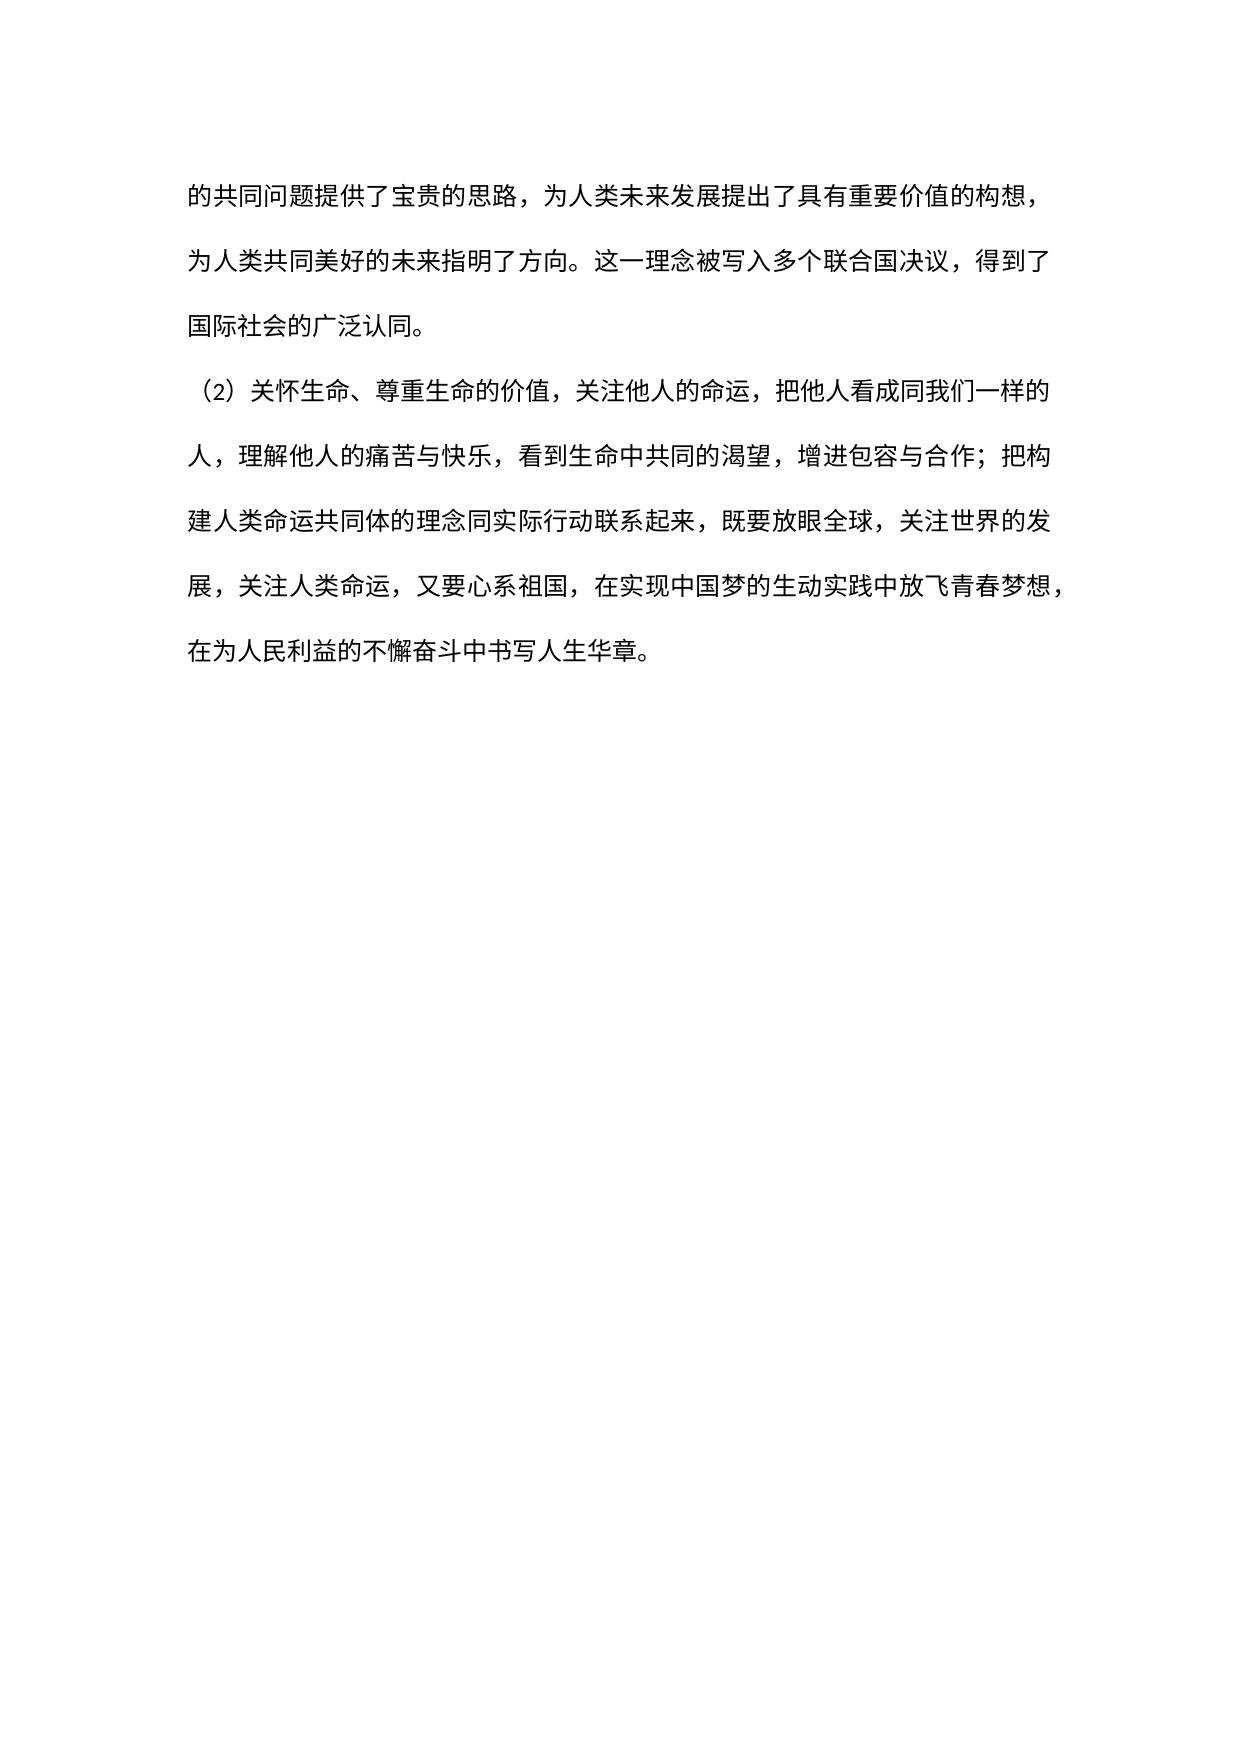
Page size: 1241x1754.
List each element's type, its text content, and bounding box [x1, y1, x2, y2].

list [187, 162, 1053, 357]
list （2）关怀生命、尊重生命的价值，关注他人的命运，把他人看成同我们一样的人，理解他人的痛苦与快乐，看到生命中共同的渴望，增进包容与合作；把构建人类命运共同体的理念同实际行动联系起来，既要放眼全球，关注世界的发展，关注人类命运，又要心系祖国，在实现中国梦的生动实践中放飞青春梦想，在为人民利益的不懈奋斗中书写人生华章。 [187, 357, 1053, 682]
